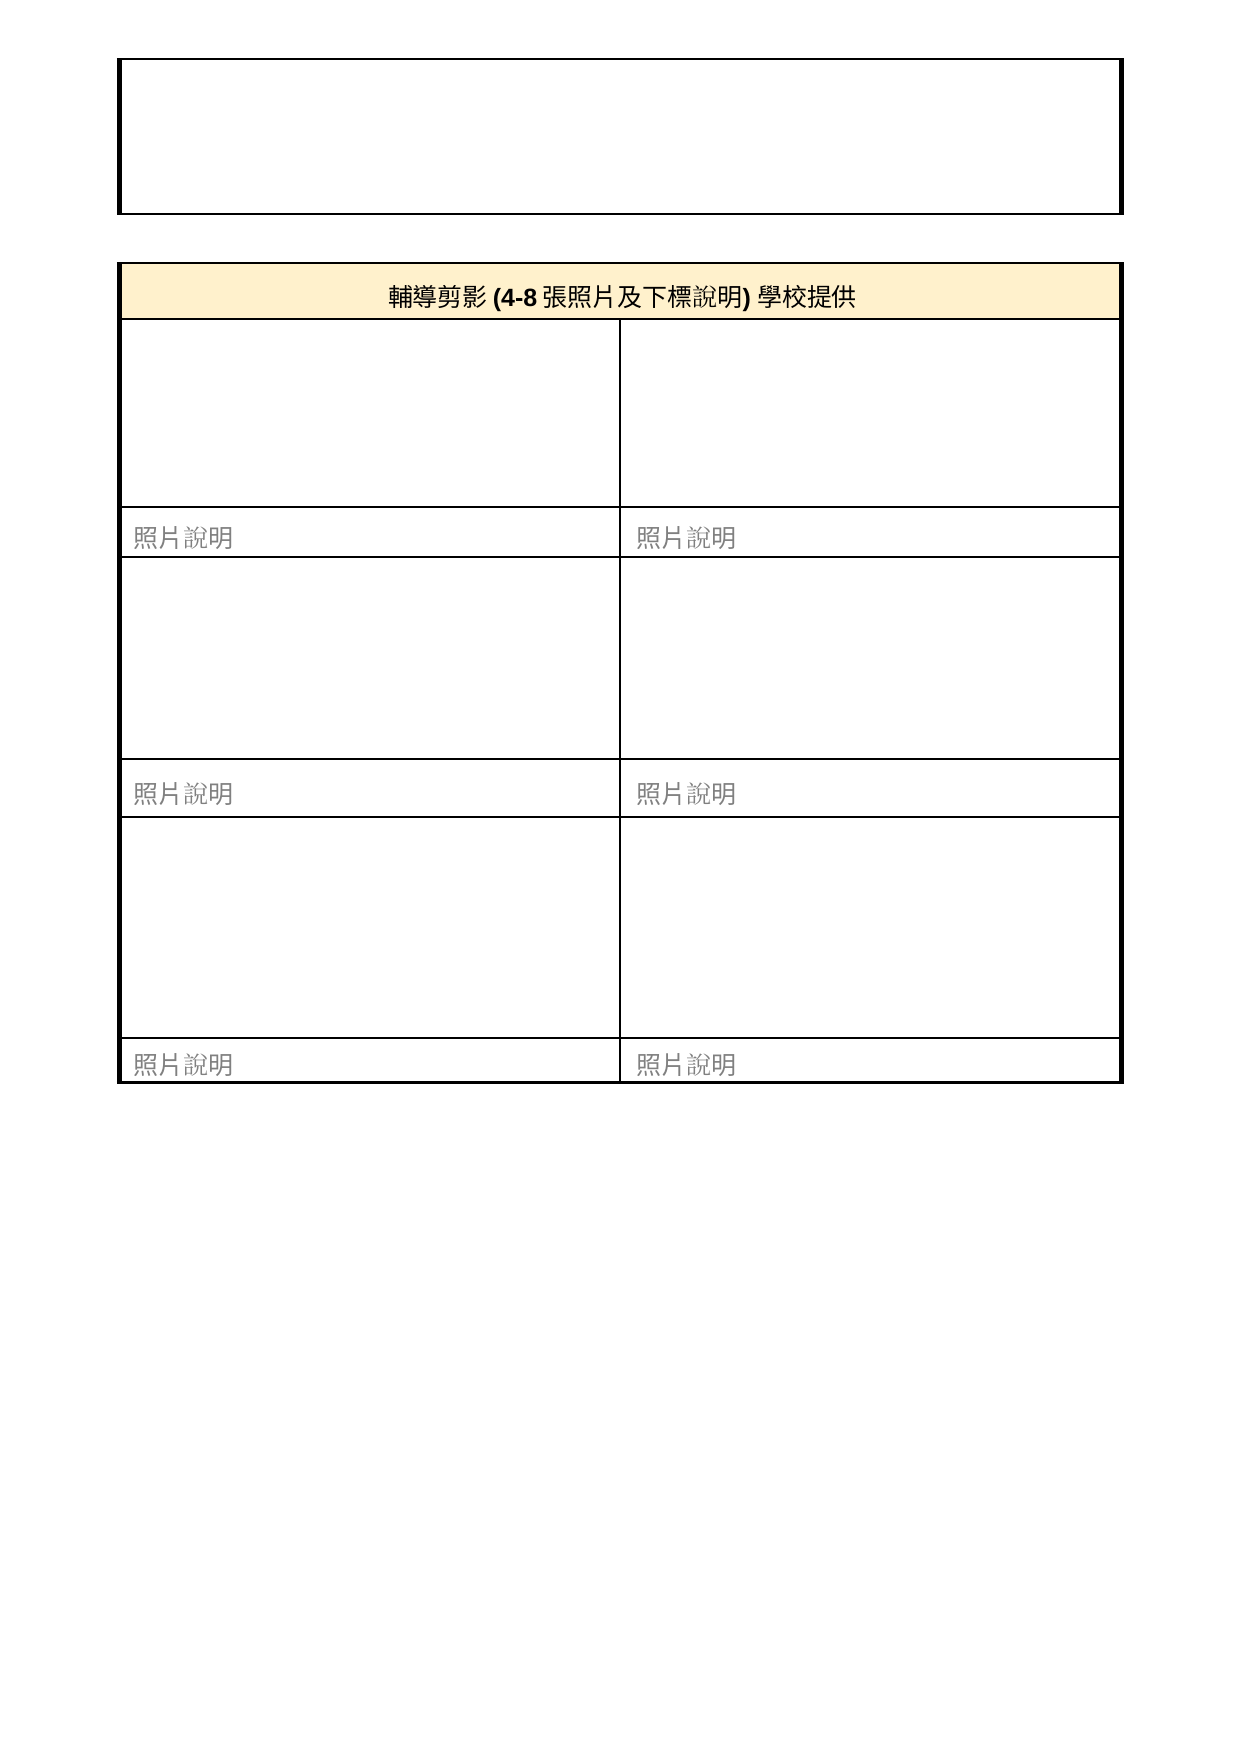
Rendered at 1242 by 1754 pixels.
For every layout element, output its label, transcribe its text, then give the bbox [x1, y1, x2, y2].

table_cell [621, 558, 1119, 757]
table_cell 照片說明 [122, 508, 619, 556]
table_cell 照片說明 [621, 760, 1119, 816]
table_cell 照片說明 [122, 1039, 619, 1081]
table_header 輔導剪影 (4-8張照片及下標說明) 學校提供 [122, 264, 1119, 318]
table_cell [122, 558, 619, 757]
table_cell [621, 320, 1119, 506]
table_cell [122, 60, 1119, 212]
table_cell 照片說明 [122, 760, 619, 816]
table_cell [122, 320, 619, 506]
table_cell 照片說明 [621, 508, 1119, 556]
table_cell [621, 818, 1119, 1037]
table_cell [122, 818, 619, 1037]
table_cell 照片說明 [621, 1039, 1119, 1081]
